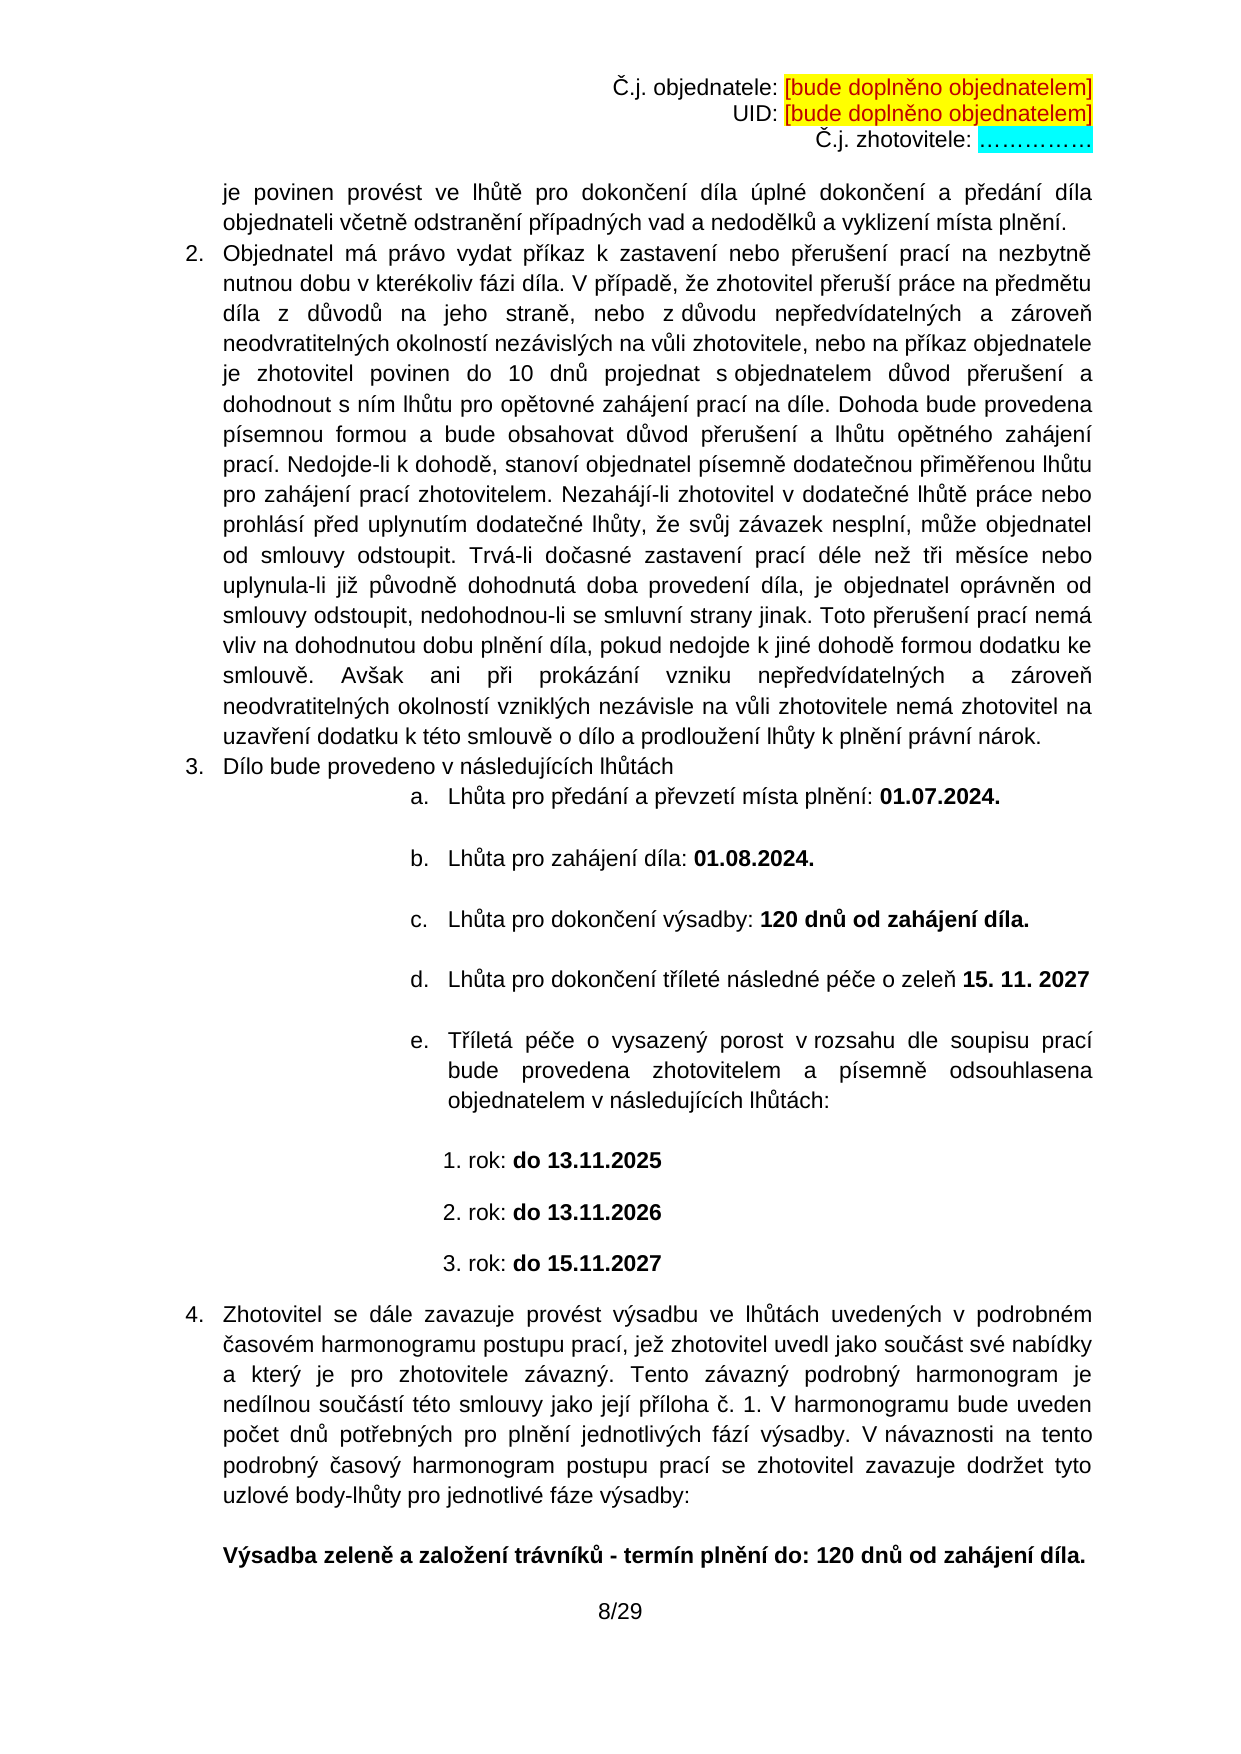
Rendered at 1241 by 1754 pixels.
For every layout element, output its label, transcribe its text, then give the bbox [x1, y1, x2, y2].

list Objednatel má právo vydat příkaz k zastavení nebo přerušení prací na nezbytně nutnou dobu v kterékoliv fázi díla. V případě, že zhotovitel přeruší práce na předmětu díla z důvodů na jeho straně, nebo z důvodu nepředvídatelných a zároveň neodvratitelných okolností nezávislých na vůli zhotovitele, nebo na příkaz objednatele je zhotovitel povinen do 10 dnů projednat s objednatelem důvod přerušení a dohodnout s ním lhůtu pro opětovné zahájení prací na díle. Dohoda bude provedena písemnou formou a bude obsahovat důvod přerušení a lhůtu opětného zahájení prací. Nedojde-li k dohodě, stanoví objednatel písemně dodatečnou přiměřenou lhůtu pro zahájení prací zhotovitelem. Nezahájí-li zhotovitel v dodatečné lhůtě práce nebo prohlásí před uplynutím dodatečné lhůty, že svůj závazek nesplní, může objednatel od smlouvy odstoupit. Trvá-li dočasné zastavení prací déle než tři měsíce nebo uplynula-li již původně dohodnutá doba provedení díla, je objednatel oprávněn od smlouvy odstoupit, nedohodnou-li se smluvní strany jinak. Toto přerušení prací nemá vliv na dohodnutou dobu plnění díla, pokud nedojde k jiné dohodě formou dodatku ke smlouvě. Avšak ani při prokázání vzniku nepředvídatelných a zároveň neodvratitelných okolností vzniklých nezávisle na vůli zhotovitele nemá zhotovitel na uzavření dodatku k této smlouvě o dílo a prodloužení lhůty k plnění právní nárok. [185, 239, 1093, 749]
list Dílo bude provedeno v následujících lhůtách [185, 753, 1093, 779]
list Zhotovitel se dále zavazuje provést výsadbu ve lhůtách uvedených v podrobném časovém harmonogramu postupu prací, jež zhotovitel uvedl jako součást své nabídky a který je pro zhotovitele závazný. Tento závazný podrobný harmonogram je nedílnou součástí této smlouvy jako její příloha č. 1. V harmonogramu bude uveden počet dnů potřebných pro plnění jednotlivých fází výsadby. V návaznosti na tento podrobný časový harmonogram postupu prací se zhotovitel zavazuje dodržet tyto uzlové body-lhůty pro jednotlivé fáze výsadby: [185, 1301, 1093, 1508]
text Výsadba zeleně a založení trávníků - termín plnění do: 120 dnů od zahájení díla. [223, 1542, 1093, 1569]
list Lhůta pro dokončení výsadby: 120 dnů od zahájení díla. [410, 906, 1093, 932]
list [185, 179, 1093, 236]
list Lhůta pro zahájení díla: 01.08.2024. [410, 845, 1093, 872]
list Lhůta pro předání a převzetí místa plnění: 01.07.2024. [410, 783, 1093, 810]
text 3. rok: do 15.11.2027 [372, 1249, 1093, 1276]
text 1. rok: do 13.11.2025 [372, 1147, 1093, 1174]
list Lhůta pro dokončení tříleté následné péče o zeleň 15. 11. 2027 [410, 966, 1093, 993]
text 2. rok: do 13.11.2026 [372, 1198, 1093, 1225]
list Tříletá péče o vysazený porost v rozsahu dle soupisu prací bude provedena zhotovitelem a písemně odsouhlasena objednatelem v následujících lhůtách: [410, 1027, 1093, 1113]
